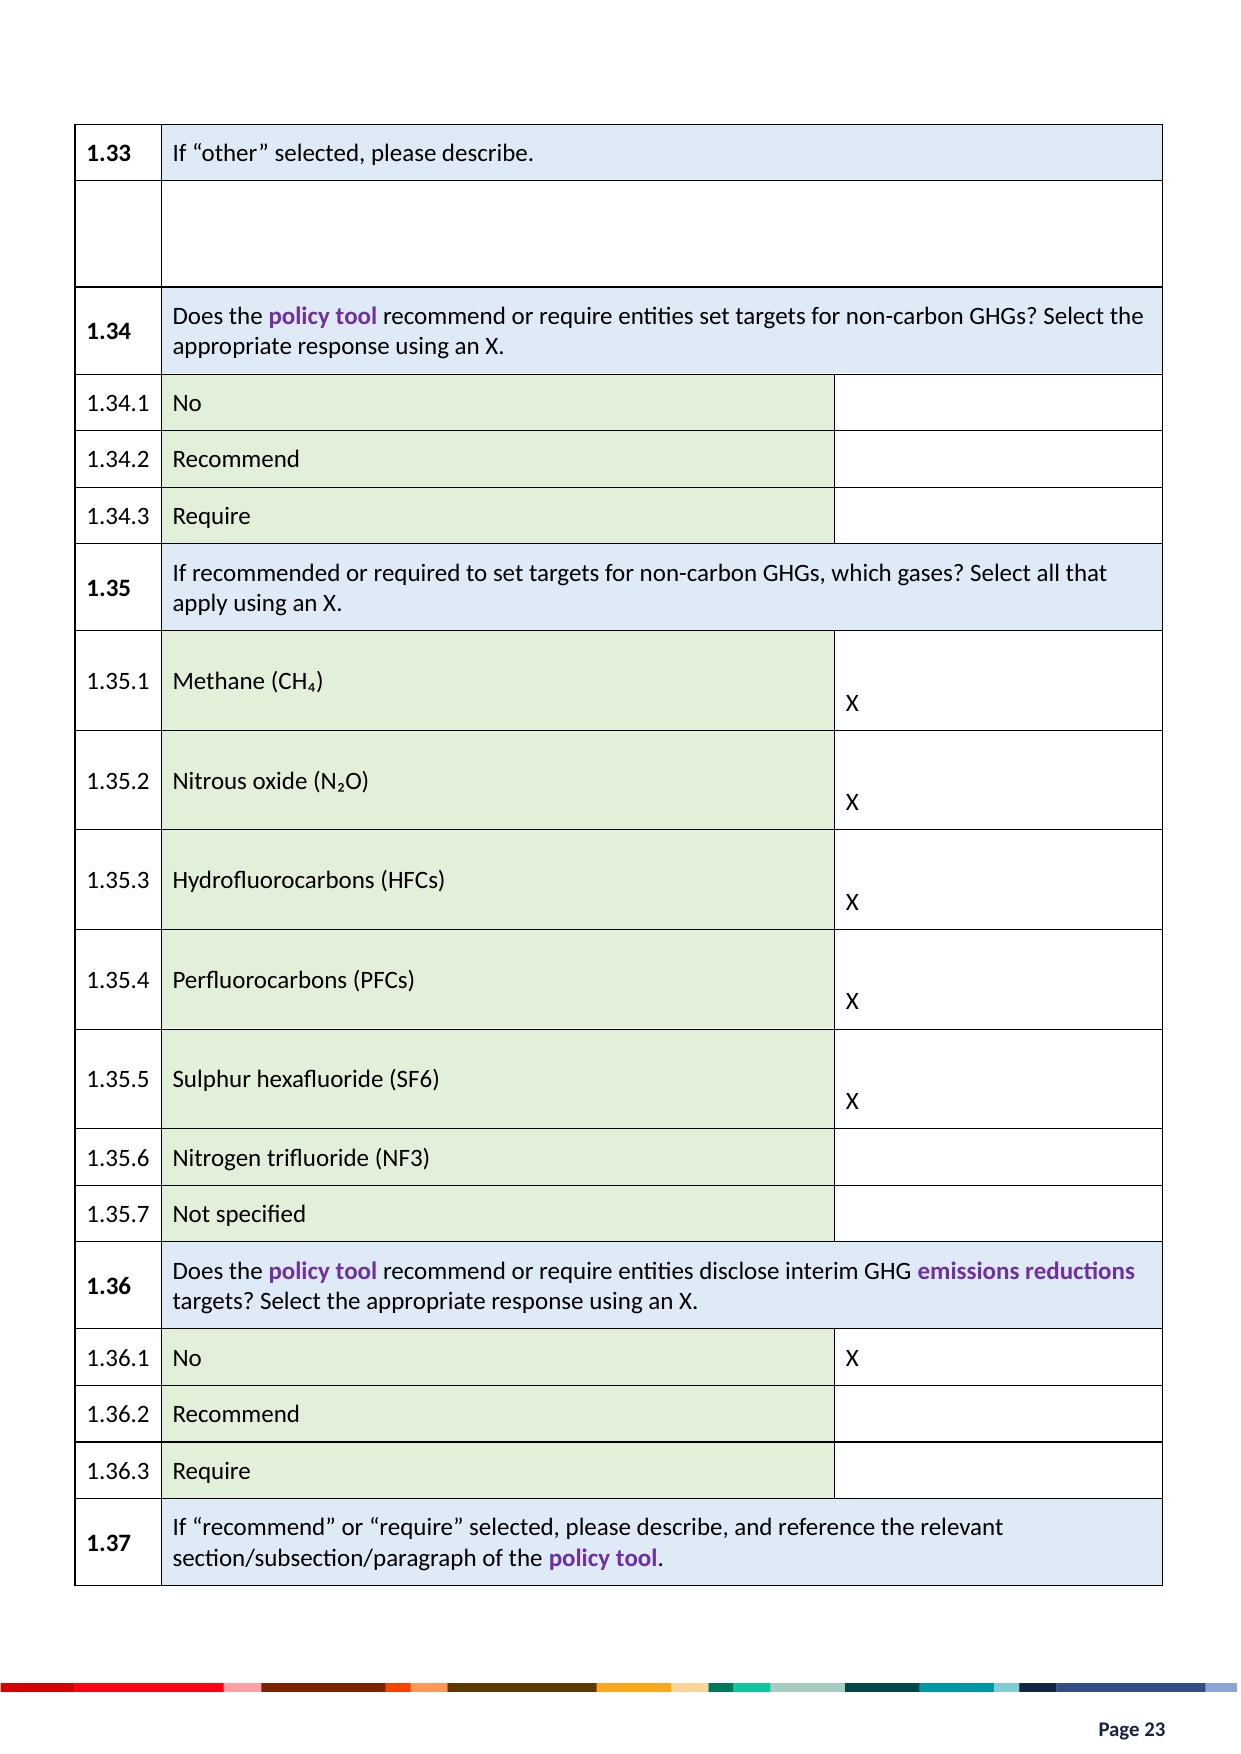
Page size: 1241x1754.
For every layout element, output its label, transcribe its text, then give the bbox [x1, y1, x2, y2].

table_cell No [162, 1329, 834, 1385]
table_cell X [835, 731, 1162, 829]
table_cell If recommended or required to set targets for non-carbon GHGs, which gases? Select all that apply using an X. [162, 544, 1162, 630]
table_cell [835, 1186, 1162, 1241]
table_cell Does the policy tool recommend or require entities disclose interim GHG emissions reductions targets? Select the appropriate response using an X. [162, 1242, 1162, 1328]
table_cell 1.35 [76, 544, 161, 630]
table_cell Recommend [162, 1386, 834, 1441]
table_cell [835, 1443, 1162, 1498]
table_cell [835, 431, 1162, 487]
table_cell 1.35.6 [76, 1129, 161, 1185]
table_cell X [835, 830, 1162, 929]
table_cell 1.37 [76, 1499, 161, 1585]
table_cell 1.34.2 [76, 431, 161, 487]
table_cell If “other” selected, please describe. [162, 125, 1162, 180]
table_cell 1.34 [76, 288, 161, 373]
table_cell 1.36 [76, 1242, 161, 1328]
table_cell Does the policy tool recommend or require entities set targets for non-carbon GHGs? Select the appropriate response using an X. [162, 288, 1162, 373]
table_cell [76, 181, 161, 286]
table_cell Require [162, 1443, 834, 1498]
table_cell X [835, 930, 1162, 1028]
table_cell Perfluorocarbons (PFCs) [162, 930, 834, 1028]
table_cell Require [162, 488, 834, 543]
table_cell [835, 488, 1162, 543]
table_cell 1.35.7 [76, 1186, 161, 1241]
table_cell Methane (CH₄) [162, 631, 834, 730]
table_cell Recommend [162, 431, 834, 487]
table_cell Nitrous oxide (N₂O) [162, 731, 834, 829]
table_cell 1.34.3 [76, 488, 161, 543]
table_cell 1.35.5 [76, 1030, 161, 1128]
table_cell 1.36.2 [76, 1386, 161, 1441]
table_cell No [162, 375, 834, 430]
table_cell Sulphur hexafluoride (SF6) [162, 1030, 834, 1128]
table_cell 1.35.1 [76, 631, 161, 730]
table_cell 1.36.3 [76, 1443, 161, 1498]
table_cell 1.35.4 [76, 930, 161, 1028]
table_cell If “recommend” or “require” selected, please describe, and reference the relevant section/subsection/paragraph of the policy tool. [162, 1499, 1162, 1585]
table_cell [162, 181, 1162, 286]
table_cell 1.35.2 [76, 731, 161, 829]
table_cell X [835, 1030, 1162, 1128]
picture [0, 1683, 1236, 1692]
table_cell Nitrogen trifluoride (NF3) [162, 1129, 834, 1185]
table_cell [835, 375, 1162, 430]
table_cell 1.35.3 [76, 830, 161, 929]
table_cell Not specified [162, 1186, 834, 1241]
table_cell [835, 1386, 1162, 1441]
table_cell X [835, 631, 1162, 730]
table_cell Hydrofluorocarbons (HFCs) [162, 830, 834, 929]
table_cell 1.34.1 [76, 375, 161, 430]
table_cell [835, 1129, 1162, 1185]
table_cell 1.33 [76, 125, 161, 180]
table_cell X [835, 1329, 1162, 1385]
table_cell 1.36.1 [76, 1329, 161, 1385]
